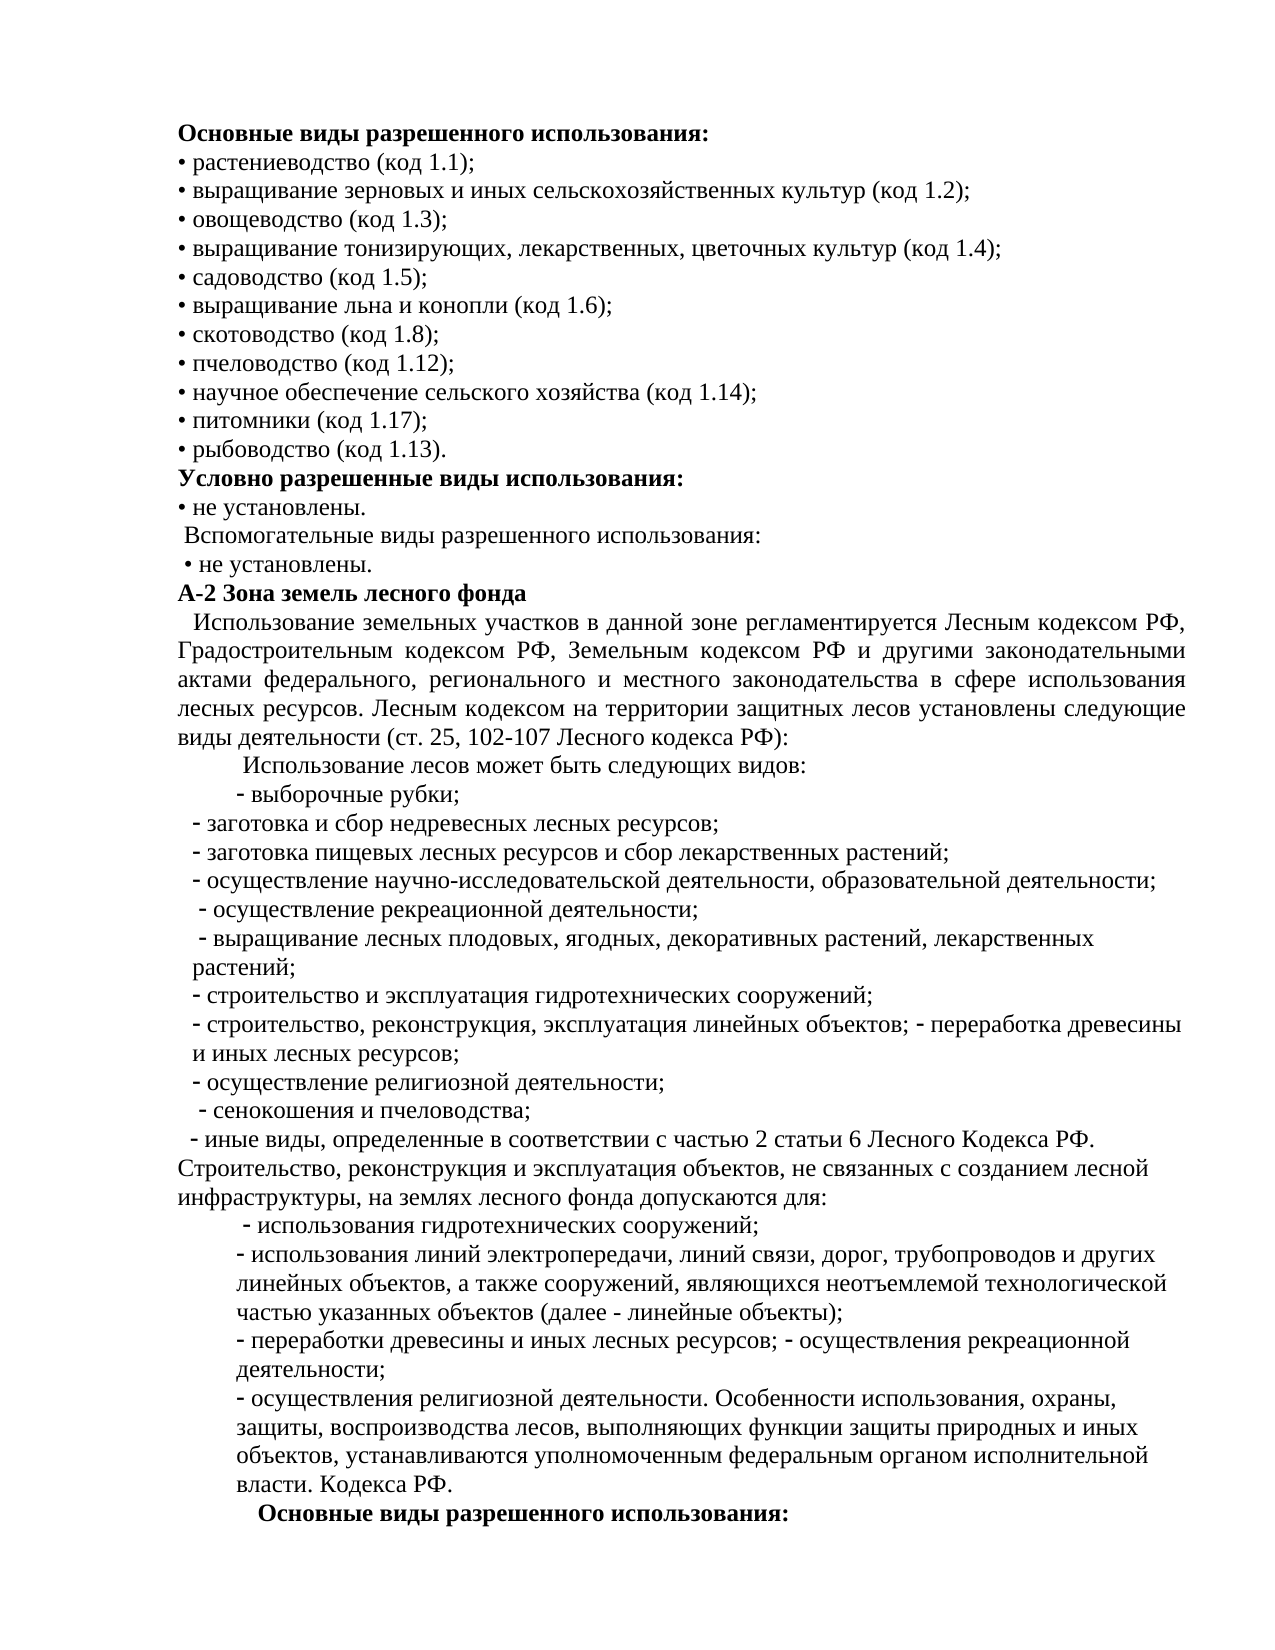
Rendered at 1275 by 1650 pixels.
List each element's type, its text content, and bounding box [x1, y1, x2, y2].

text заготовка пищевых лесных ресурсов и сбор лекарственных растений; [192, 837, 1186, 866]
text • выращивание льна и конопли (код 1.6); [177, 291, 1186, 319]
text • не установлены. [177, 492, 1186, 521]
text осуществление научно-исследовательской деятельности, образовательной деятельности; [192, 866, 1186, 894]
text • растениеводство (код 1.1); [177, 147, 1186, 176]
text выборочные рубки; [236, 779, 1186, 808]
text использования гидротехнических сооружений; [236, 1211, 1186, 1239]
text Вспомогательные виды разрешенного использования: [177, 521, 1186, 549]
text Условно разрешенные виды использования: [177, 463, 1186, 492]
text • выращивание зерновых и иных сельскохозяйственных культур (код 1.2); [177, 176, 1186, 204]
text • пчеловодство (код 1.12); [177, 348, 1186, 377]
text • овощеводство (код 1.3); [177, 204, 1186, 233]
text выращивание лесных плодовых, ягодных, декоративных растений, лекарственных растений; [192, 923, 1186, 981]
text строительство и эксплуатация гидротехнических сооружений; [192, 981, 1186, 1009]
text осуществления религиозной деятельности. Особенности использования, охраны, защиты, воспроизводства лесов, выполняющих функции защиты природных и иных объектов, устанавливаются уполномоченным федеральным органом исполнительной власти. Кодекса РФ. [236, 1383, 1186, 1498]
text Основные виды разрешенного использования: [251, 1498, 1186, 1527]
text • питомники (код 1.17); [177, 406, 1186, 434]
text А-2 Зона земель лесного фонда [177, 578, 1186, 607]
text сенокошения и пчеловодства; [192, 1096, 1186, 1124]
text • рыбоводство (код 1.13). [177, 434, 1186, 463]
text • скотоводство (код 1.8); [177, 319, 1186, 348]
text заготовка и сбор недревесных лесных ресурсов; [192, 808, 1186, 837]
text • научное обеспечение сельского хозяйства (код 1.14); [177, 377, 1186, 406]
text • садоводство (код 1.5); [177, 262, 1186, 291]
text использования линий электропередачи, линий связи, дорог, трубопроводов и других линейных объектов, а также сооружений, являющихся неотъемлемой технологической частью указанных объектов (далее - линейные объекты); [236, 1239, 1186, 1326]
text • не установлены. [177, 549, 1186, 578]
text строительство, реконструкция, эксплуатация линейных объектов; переработка древесины и иных лесных ресурсов; [192, 1009, 1186, 1067]
text иные виды, определенные в соответствии с частью 2 статьи 6 Лесного Кодекса РФ. Строительство, реконструкция и эксплуатация объектов, не связанных с созданием лесной инфраструктуры, на землях лесного фонда допускаются для: [177, 1124, 1186, 1211]
text Использование земельных участков в данной зоне регламентируется Лесным кодексом РФ, Градостроительным кодексом РФ, Земельным кодексом РФ и другими законодательными актами федерального, регионального и местного законодательства в сфере использования лесных ресурсов. Лесным кодексом на территории защитных лесов установлены следующие виды деятельности (ст. 25, 102-107 Лесного кодекса РФ): [177, 607, 1186, 751]
text • выращивание тонизирующих, лекарственных, цветочных культур (код 1.4); [177, 233, 1186, 262]
text Использование лесов может быть следующих видов: [236, 751, 1186, 779]
text осуществление рекреационной деятельности; [192, 894, 1186, 923]
text Основные виды разрешенного использования: [177, 118, 1186, 147]
text переработки древесины и иных лесных ресурсов; осуществления рекреационной деятельности; [236, 1326, 1186, 1383]
text осуществление религиозной деятельности; [192, 1067, 1186, 1096]
